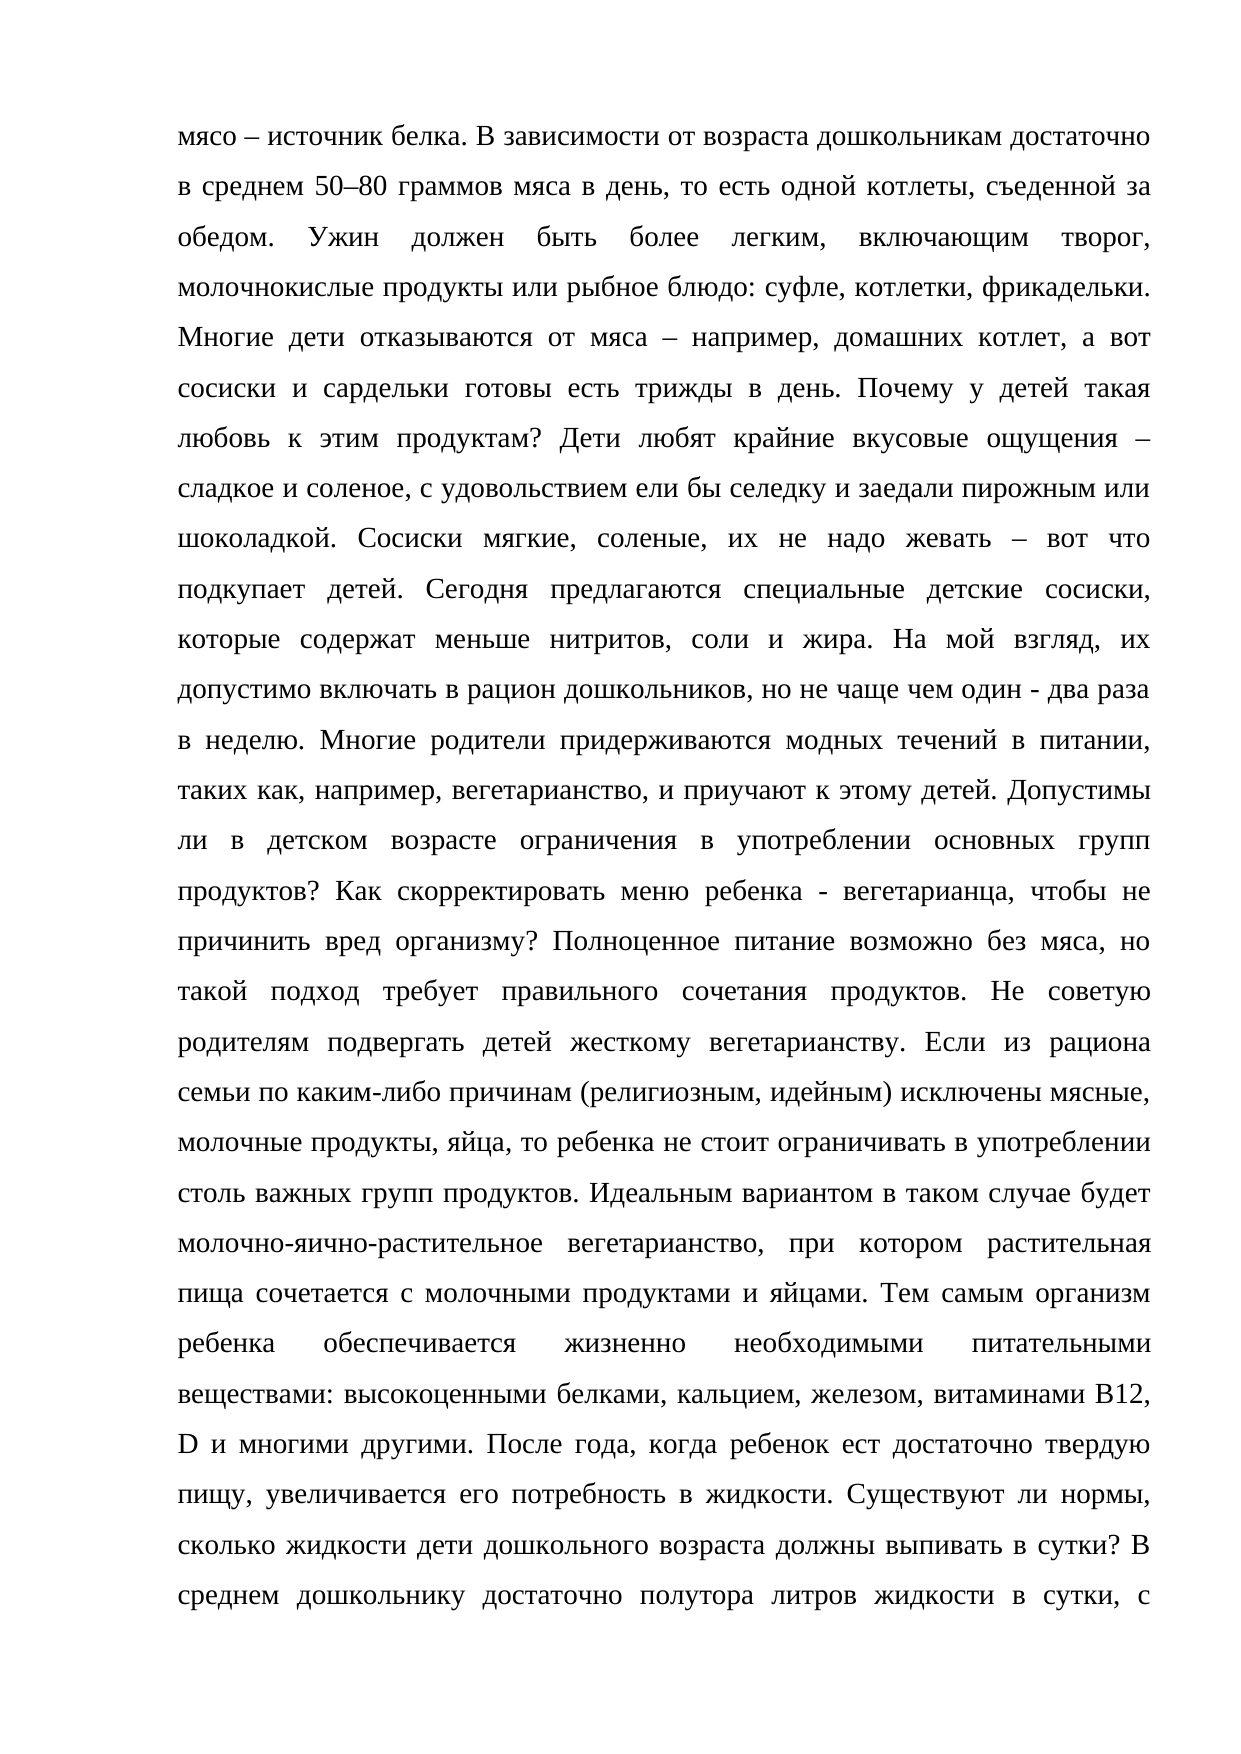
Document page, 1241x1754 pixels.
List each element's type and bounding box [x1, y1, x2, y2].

text [177, 118, 1152, 1611]
